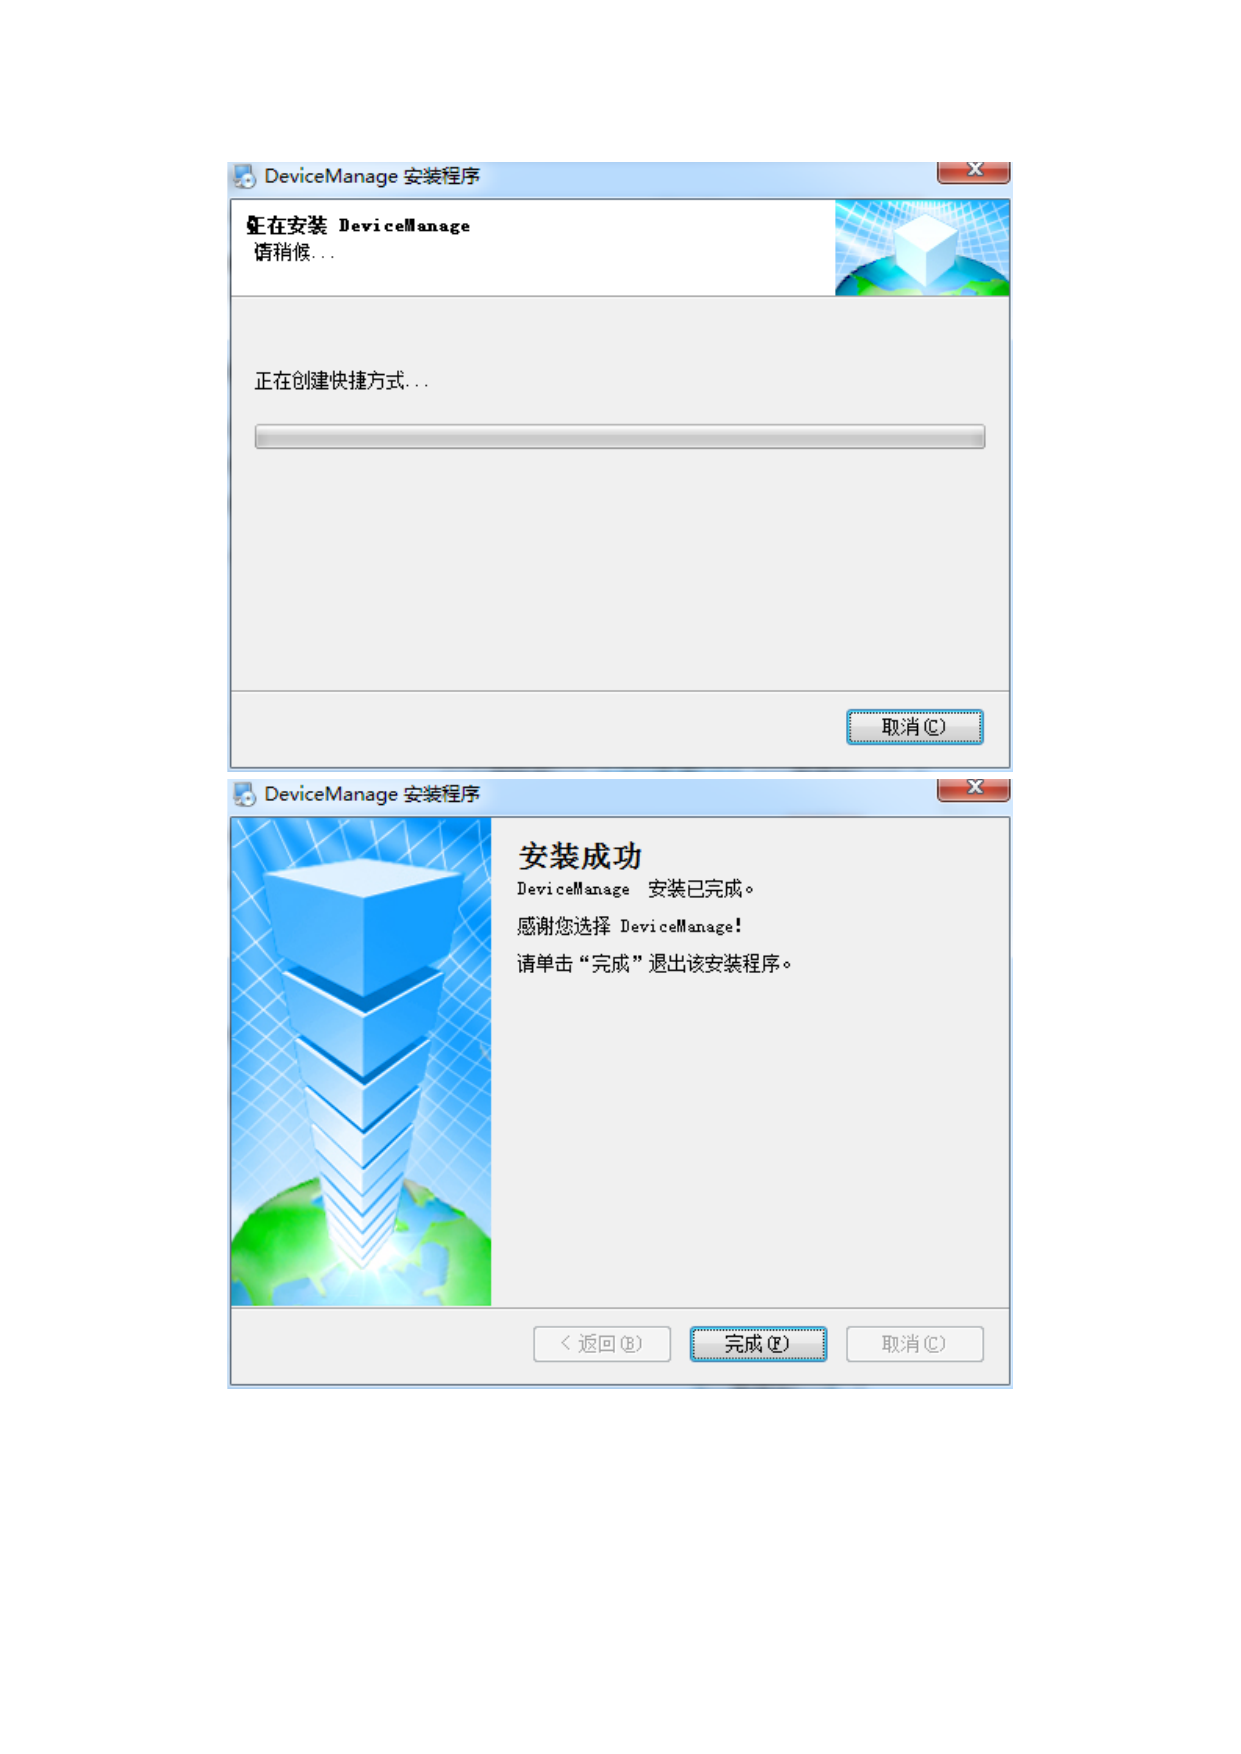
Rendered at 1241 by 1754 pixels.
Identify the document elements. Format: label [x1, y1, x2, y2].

picture [227, 779, 1013, 1389]
picture [227, 162, 1013, 772]
